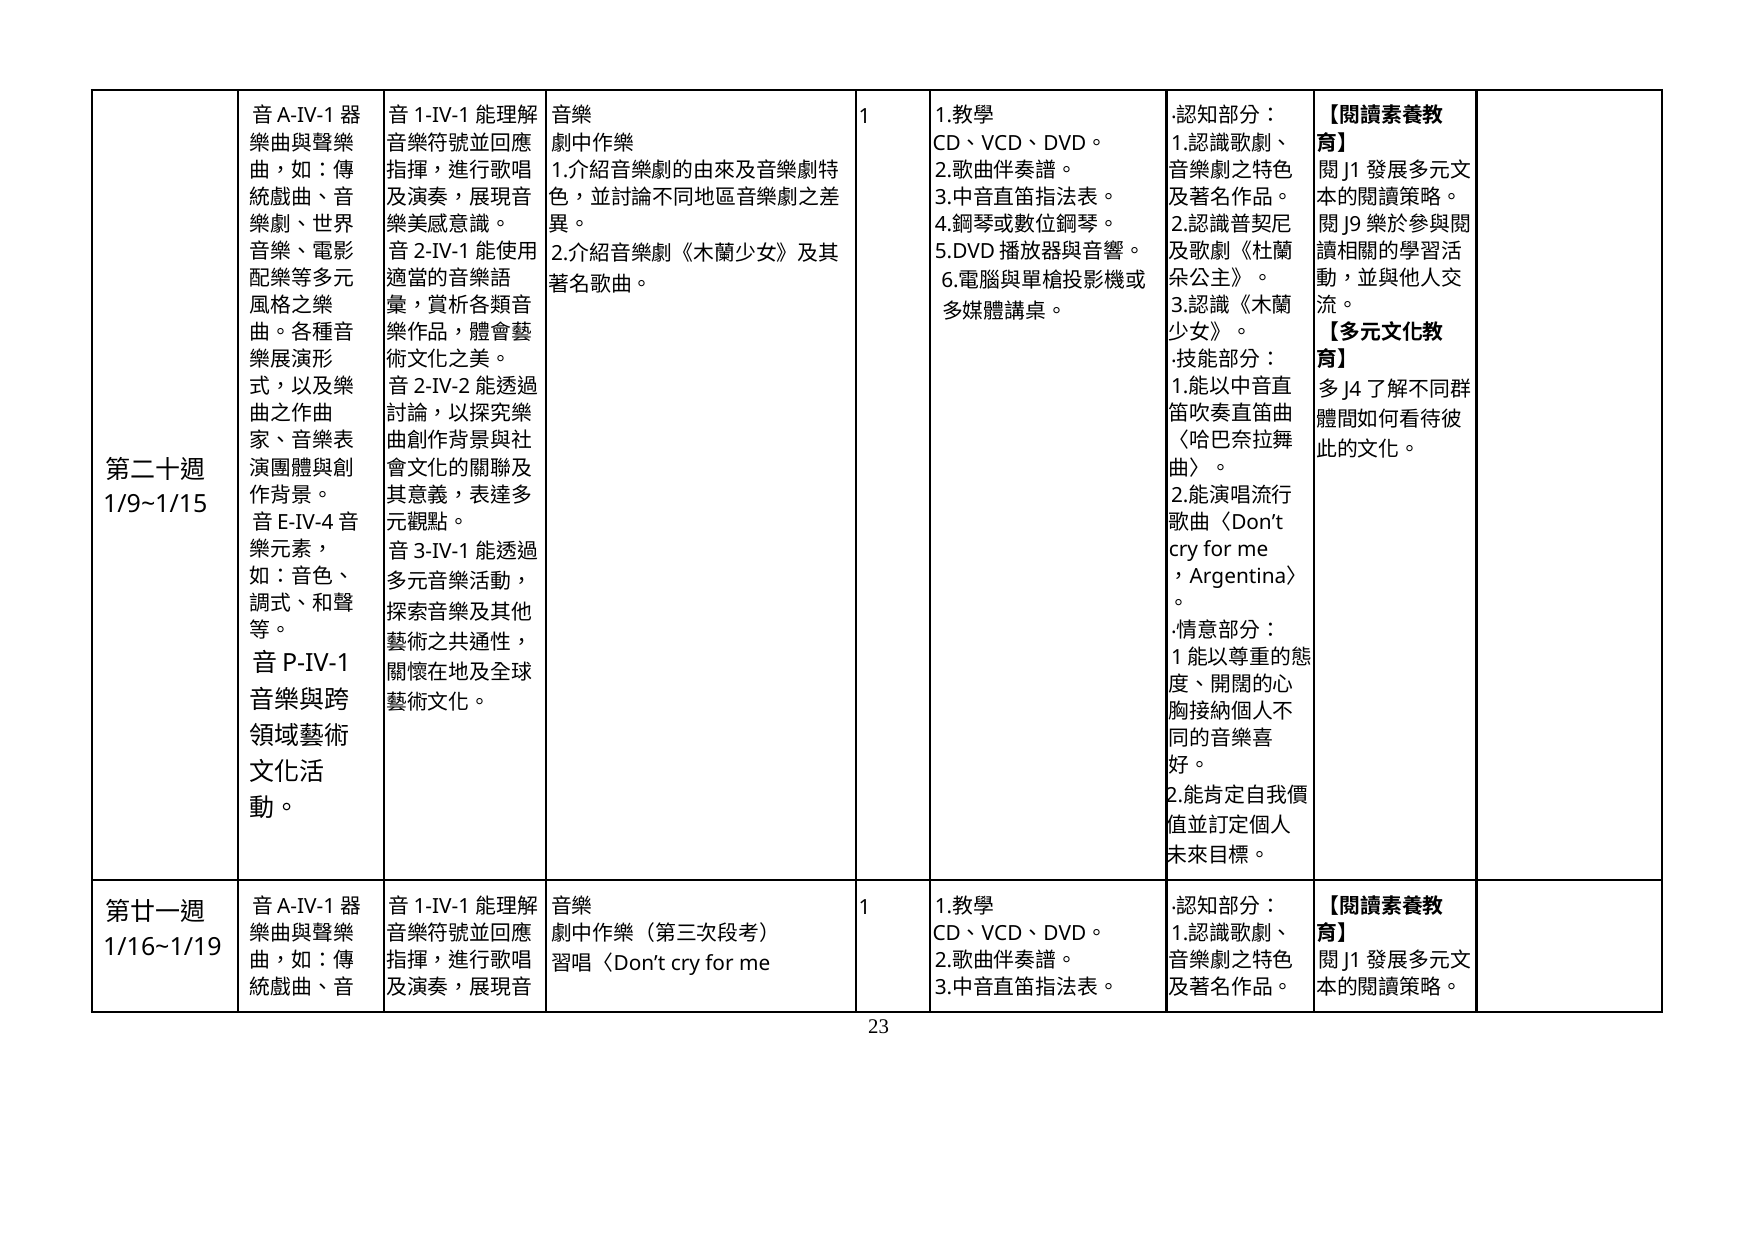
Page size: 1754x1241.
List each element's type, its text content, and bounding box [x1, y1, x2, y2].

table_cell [931, 91, 1165, 879]
table_cell 音樂 劇中作樂 1.介紹音樂劇的由來及音樂劇特色，並討論不同地區音樂劇之差異。 2.介紹音樂劇《木蘭少女》及其著名歌曲。 [547, 91, 855, 879]
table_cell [1315, 881, 1475, 1011]
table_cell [931, 881, 1165, 1011]
table_cell 第廿一週1/16~1/19 [93, 881, 237, 1011]
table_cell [239, 881, 383, 1011]
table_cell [1168, 881, 1313, 1011]
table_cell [547, 881, 855, 1011]
table_cell [1478, 91, 1661, 879]
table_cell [1315, 91, 1475, 879]
table_cell [1478, 881, 1661, 1011]
table_cell 第二十週1/9~1/15 [93, 91, 237, 879]
table_cell ‧認知部分： 1.認識歌劇、音樂劇之特色及著名作品。 2.認識普契尼及歌劇《杜蘭朵公主》。 3.認識《木蘭少女》。 ‧技能部分： 1.能以中音直笛吹奏直笛曲〈哈巴奈拉舞曲〉。 2.能演唱流行歌曲〈Don’t cry for me ，Argentina〉。 ‧情意部分： 1能以尊重的態度、開闊的心胸接納個人不同的音樂喜好。 2.能肯定自我價值並訂定個人未來目標。 [1168, 91, 1313, 879]
table_cell 1 [857, 91, 929, 879]
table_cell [239, 91, 383, 879]
table_cell 1 [857, 881, 929, 1011]
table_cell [385, 91, 545, 879]
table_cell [385, 881, 545, 1011]
